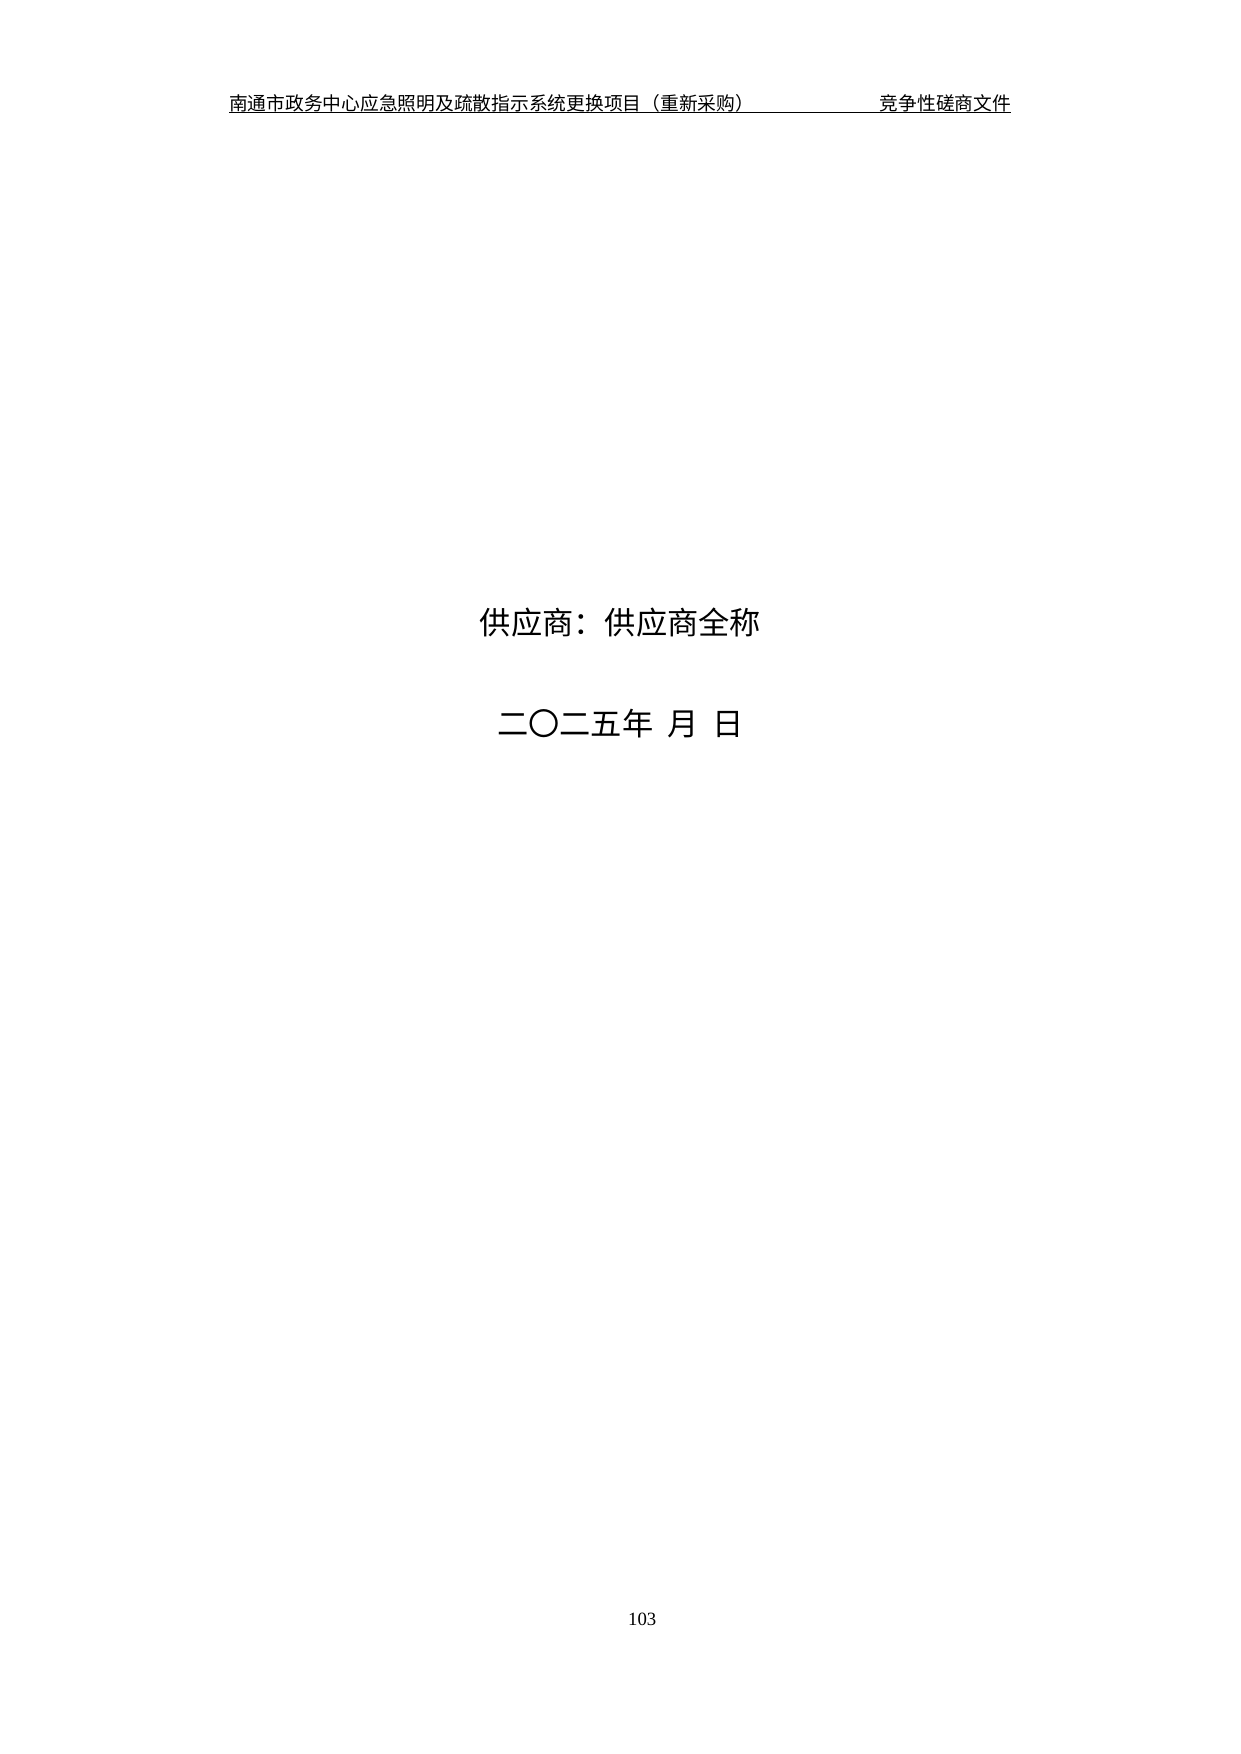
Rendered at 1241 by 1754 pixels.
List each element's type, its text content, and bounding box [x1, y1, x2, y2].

text 供应商：供应商全称 [142, 598, 1098, 643]
text 二〇二五年 月 日 [142, 689, 1098, 754]
